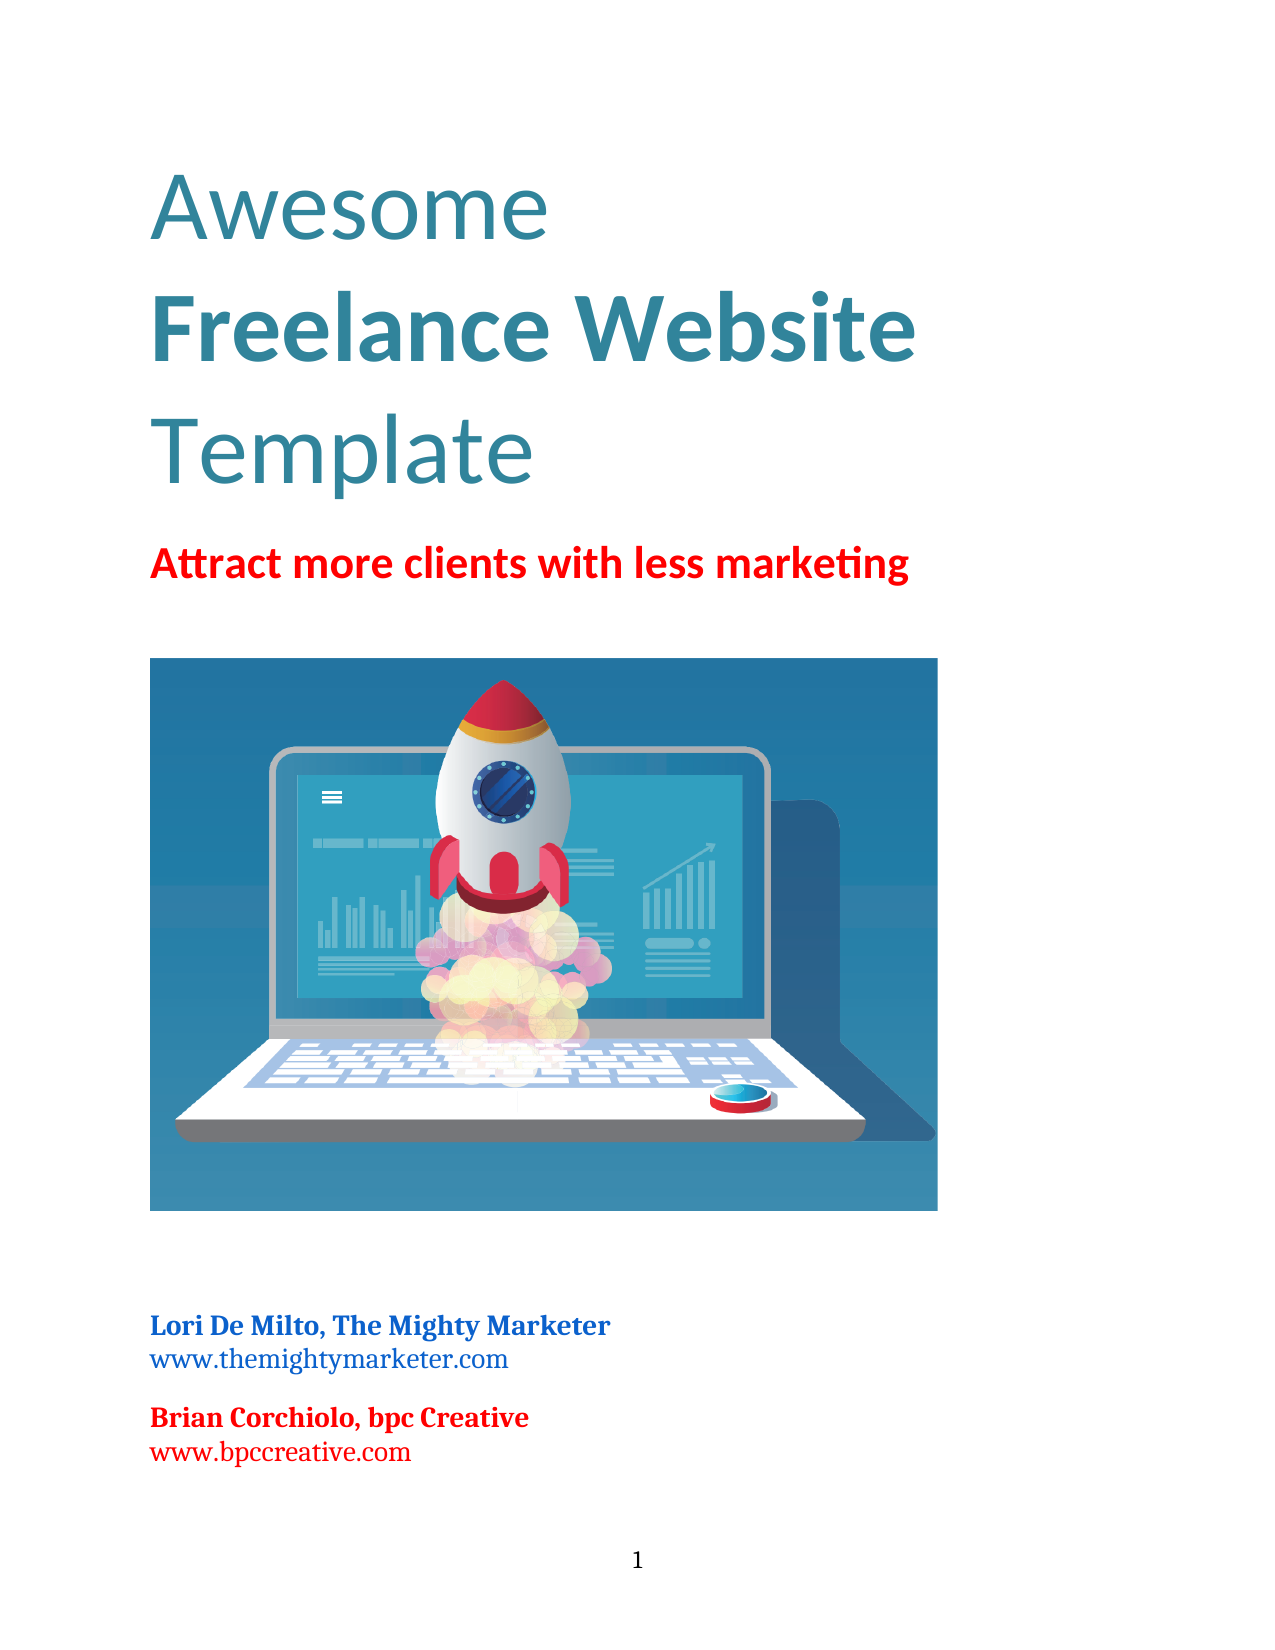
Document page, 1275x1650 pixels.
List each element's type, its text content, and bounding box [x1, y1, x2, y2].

text Awesome Freelance Website Template [150, 142, 1125, 509]
text Lori De Milto, The Mighty Marketer [150, 1309, 1125, 1343]
text Brian Corchiolo, bpc Creative [150, 1401, 1125, 1435]
text Attract more clients with less marketing [150, 534, 1125, 590]
text www.themightymarketer.com [150, 1343, 1125, 1376]
text www.bpccreative.com [150, 1435, 1125, 1468]
